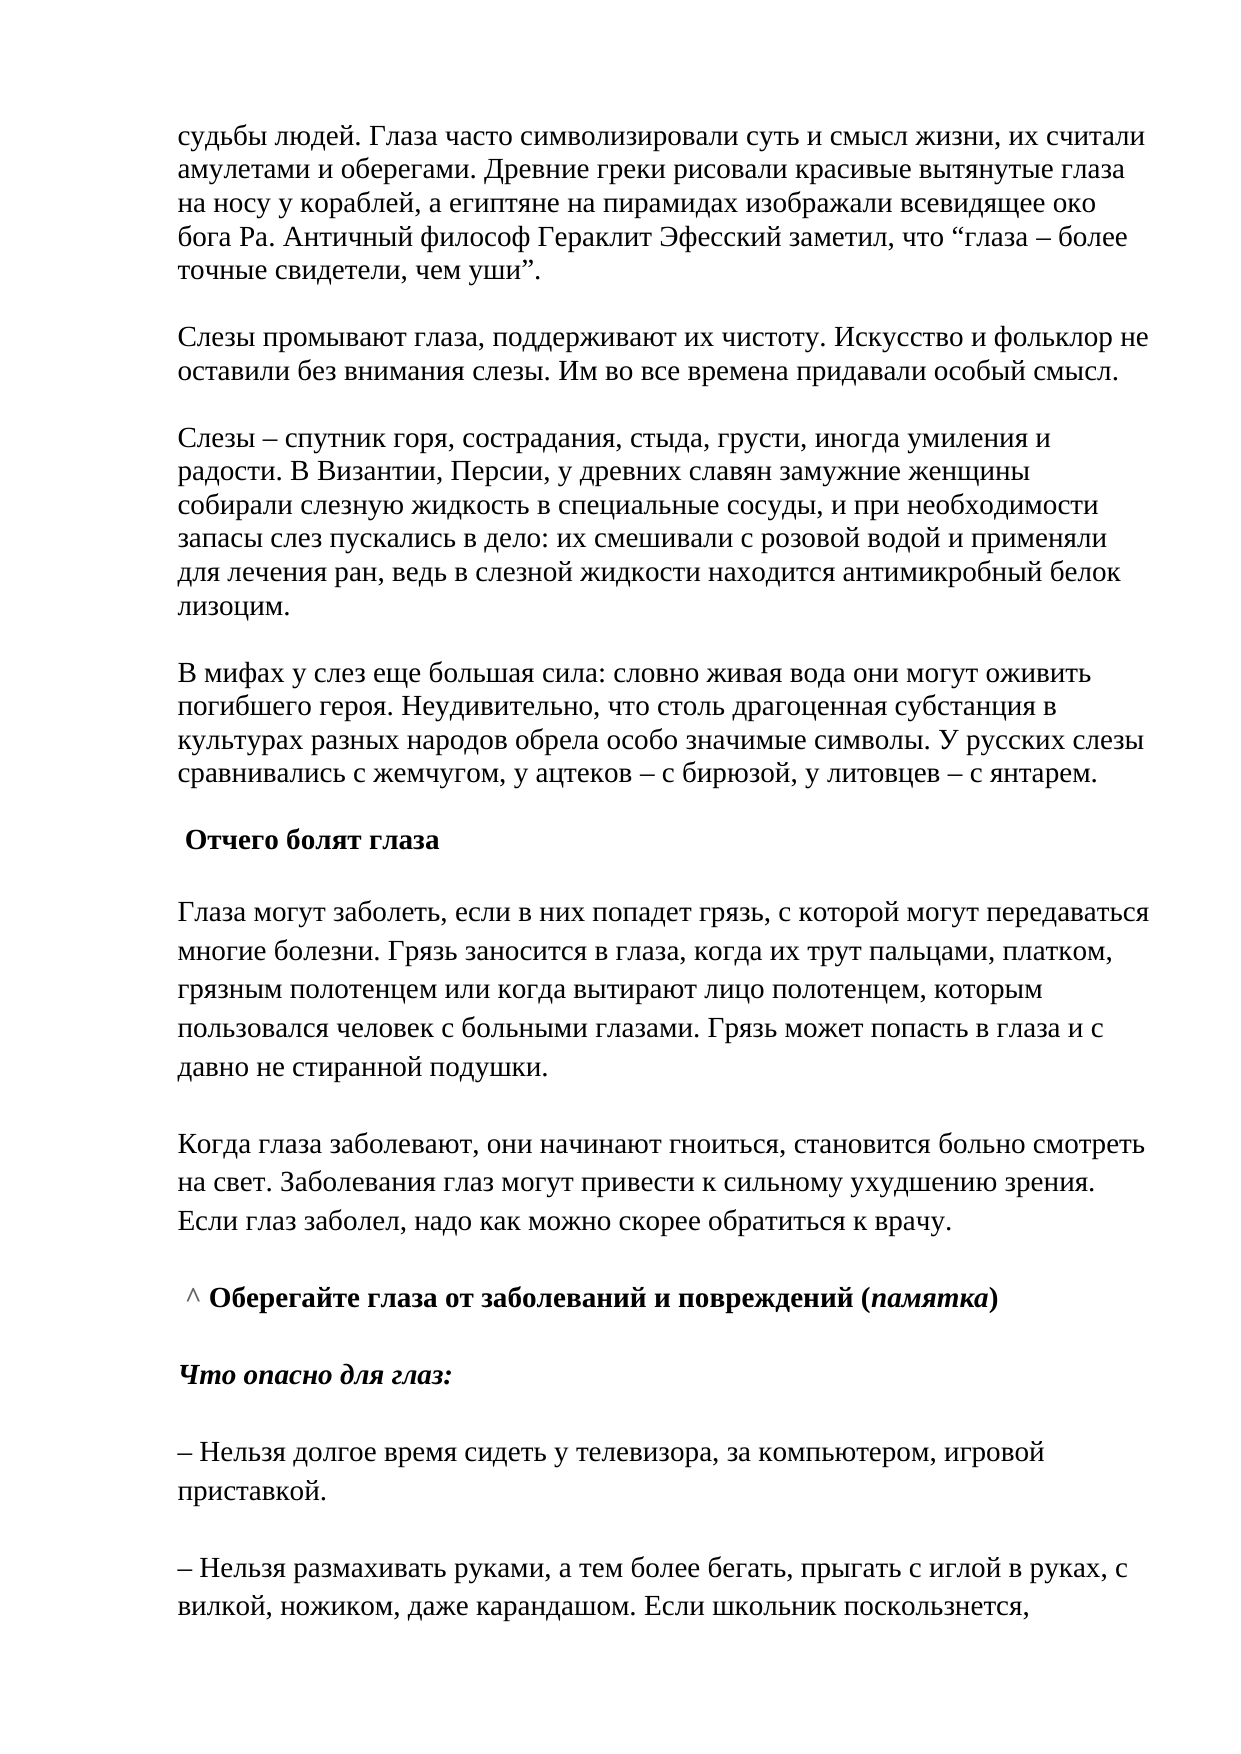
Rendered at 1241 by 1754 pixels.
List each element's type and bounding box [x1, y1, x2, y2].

text [177, 856, 1152, 1622]
text [177, 118, 1152, 856]
